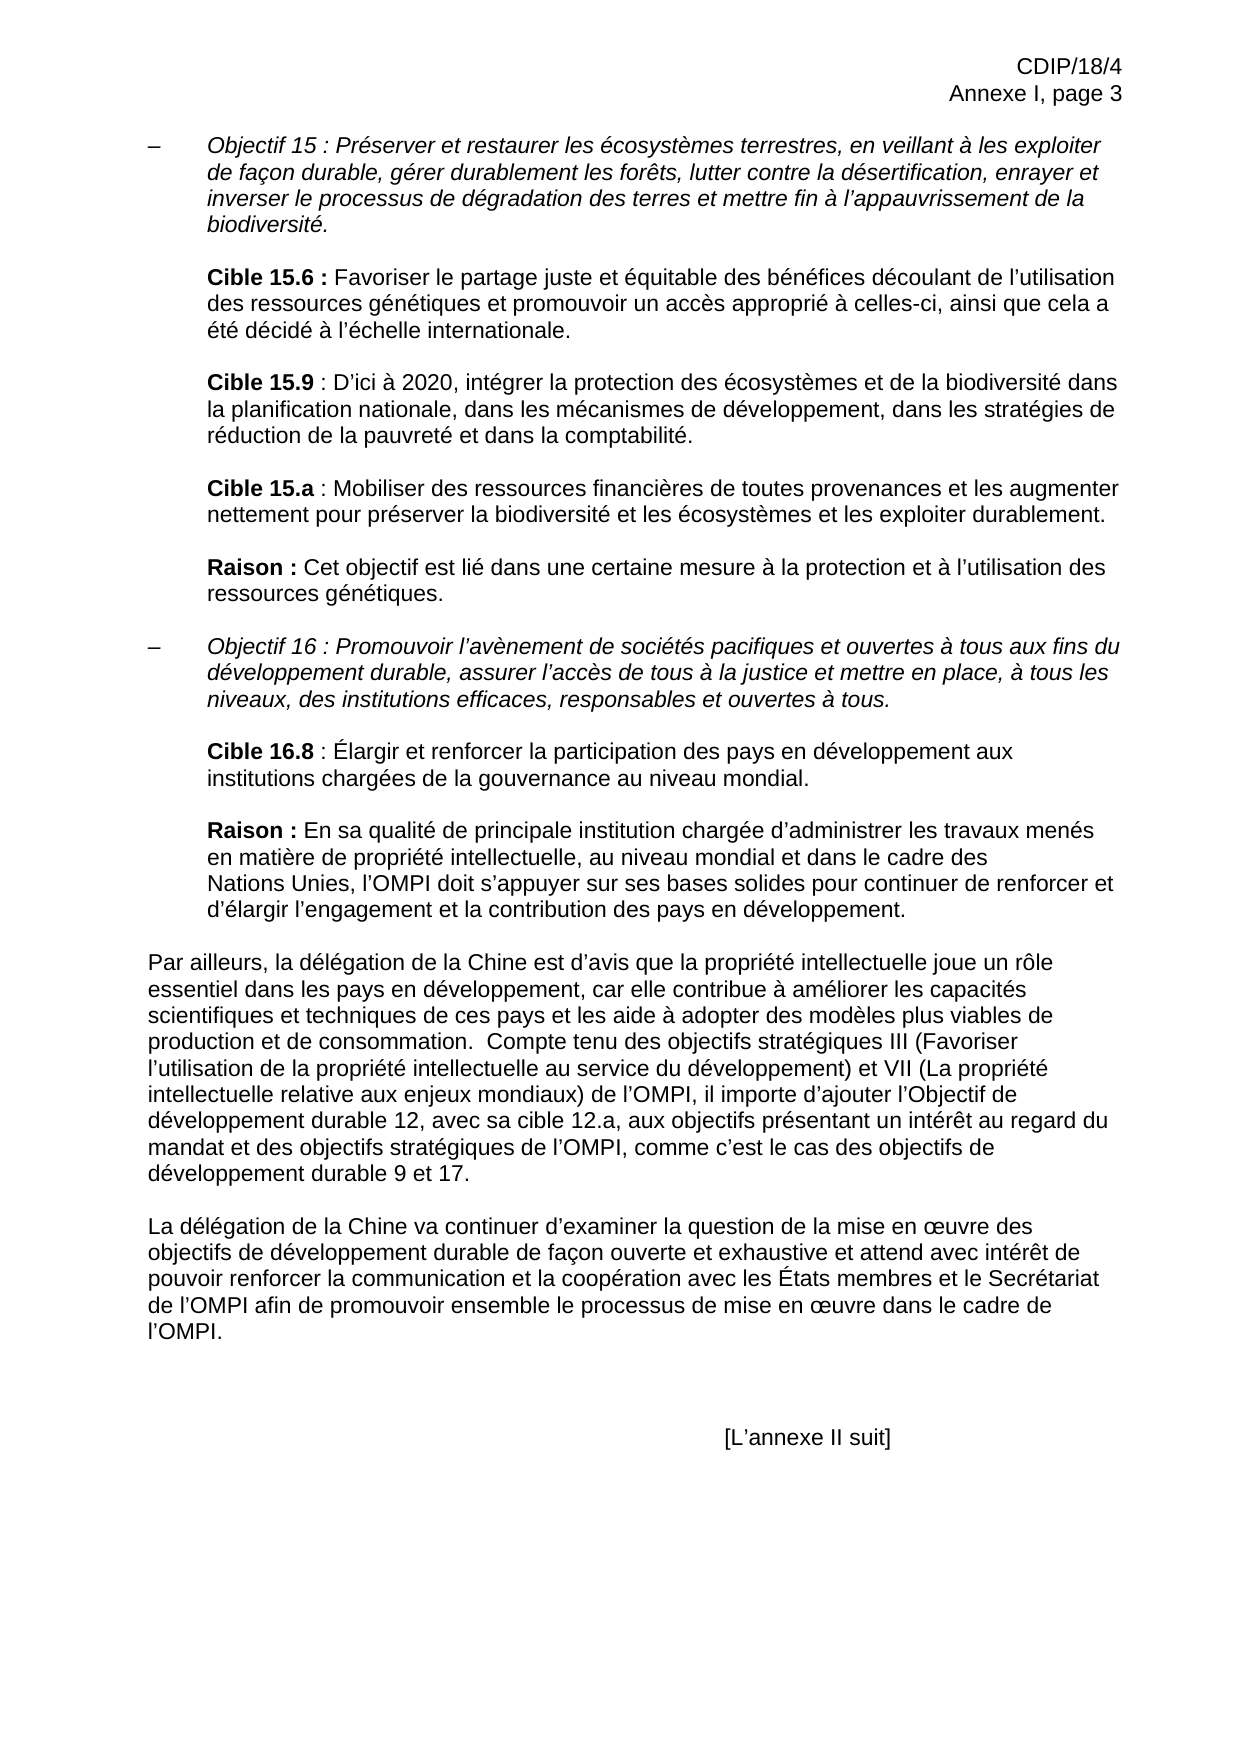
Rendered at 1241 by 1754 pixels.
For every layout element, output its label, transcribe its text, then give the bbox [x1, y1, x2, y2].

text Par ailleurs, la délégation de la Chine est d’avis que la propriété intellectuelle joue un rôle essentiel dans les pays en développement, car elle contribue à améliorer les capacités scientifiques et techniques de ces pays et les aide à adopter des modèles plus viables de production et de consommation. Compte tenu des objectifs stratégiques III (Favoriser l’utilisation de la propriété intellectuelle au service du développement) et VII (La propriété intellectuelle relative aux enjeux mondiaux) de l’OMPI, il importe d’ajouter l’Objectif de développement durable 12, avec sa cible 12.a, aux objectifs présentant un intérêt au regard du mandat et des objectifs stratégiques de l’OMPI, comme c’est le cas des objectifs de développement durable 9 et 17. [148, 949, 1122, 1186]
list Objectif 16 : Promouvoir l’avènement de sociétés pacifiques et ouvertes à tous aux fins du développement durable, assurer l’accès de tous à la justice et mettre en place, à tous les niveaux, des institutions efficaces, responsables et ouvertes à tous. [148, 633, 1122, 712]
text Cible 15.9 : D’ici à 2020, intégrer la protection des écosystèmes et de la biodiversité dans la planification nationale, dans les mécanismes de développement, dans les stratégies de réduction de la pauvreté et dans la comptabilité. [207, 369, 1122, 448]
text La délégation de la Chine va continuer d’examiner la question de la mise en œuvre des objectifs de développement durable de façon ouverte et exhaustive et attend avec intérêt de pouvoir renforcer la communication et la coopération avec les États membres et le Secrétariat de l’OMPI afin de promouvoir ensemble le processus de mise en œuvre dans le cadre de l’OMPI. [148, 1213, 1122, 1344]
text Raison : Cet objectif est lié dans une certaine mesure à la protection et à l’utilisation des ressources génétiques. [207, 554, 1122, 607]
text Raison : En sa qualité de principale institution chargée d’administrer les travaux menés en matière de propriété intellectuelle, au niveau mondial et dans le cadre des Nations Unies, l’OMPI doit s’appuyer sur ses bases solides pour continuer de renforcer et d’élargir l’engagement et la contribution des pays en développement. [207, 817, 1122, 923]
text Cible 15.6 : Favoriser le partage juste et équitable des bénéfices découlant de l’utilisation des ressources génétiques et promouvoir un accès approprié à celles-ci, ainsi que cela a été décidé à l’échelle internationale. [207, 264, 1122, 343]
text Cible 15.a : Mobiliser des ressources financières de toutes provenances et les augmenter nettement pour préserver la biodiversité et les écosystèmes et les exploiter durablement. [207, 475, 1122, 527]
list Objectif 15 : Préserver et restaurer les écosystèmes terrestres, en veillant à les exploiter de façon durable, gérer durablement les forêts, lutter contre la désertification, enrayer et inverser le processus de dégradation des terres et mettre fin à l’appauvrissement de la biodiversité. [148, 132, 1122, 238]
text [L’annexe II suit] [724, 1423, 1122, 1450]
text Cible 16.8 : Élargir et renforcer la participation des pays en développement aux institutions chargées de la gouvernance au niveau mondial. [207, 738, 1122, 791]
